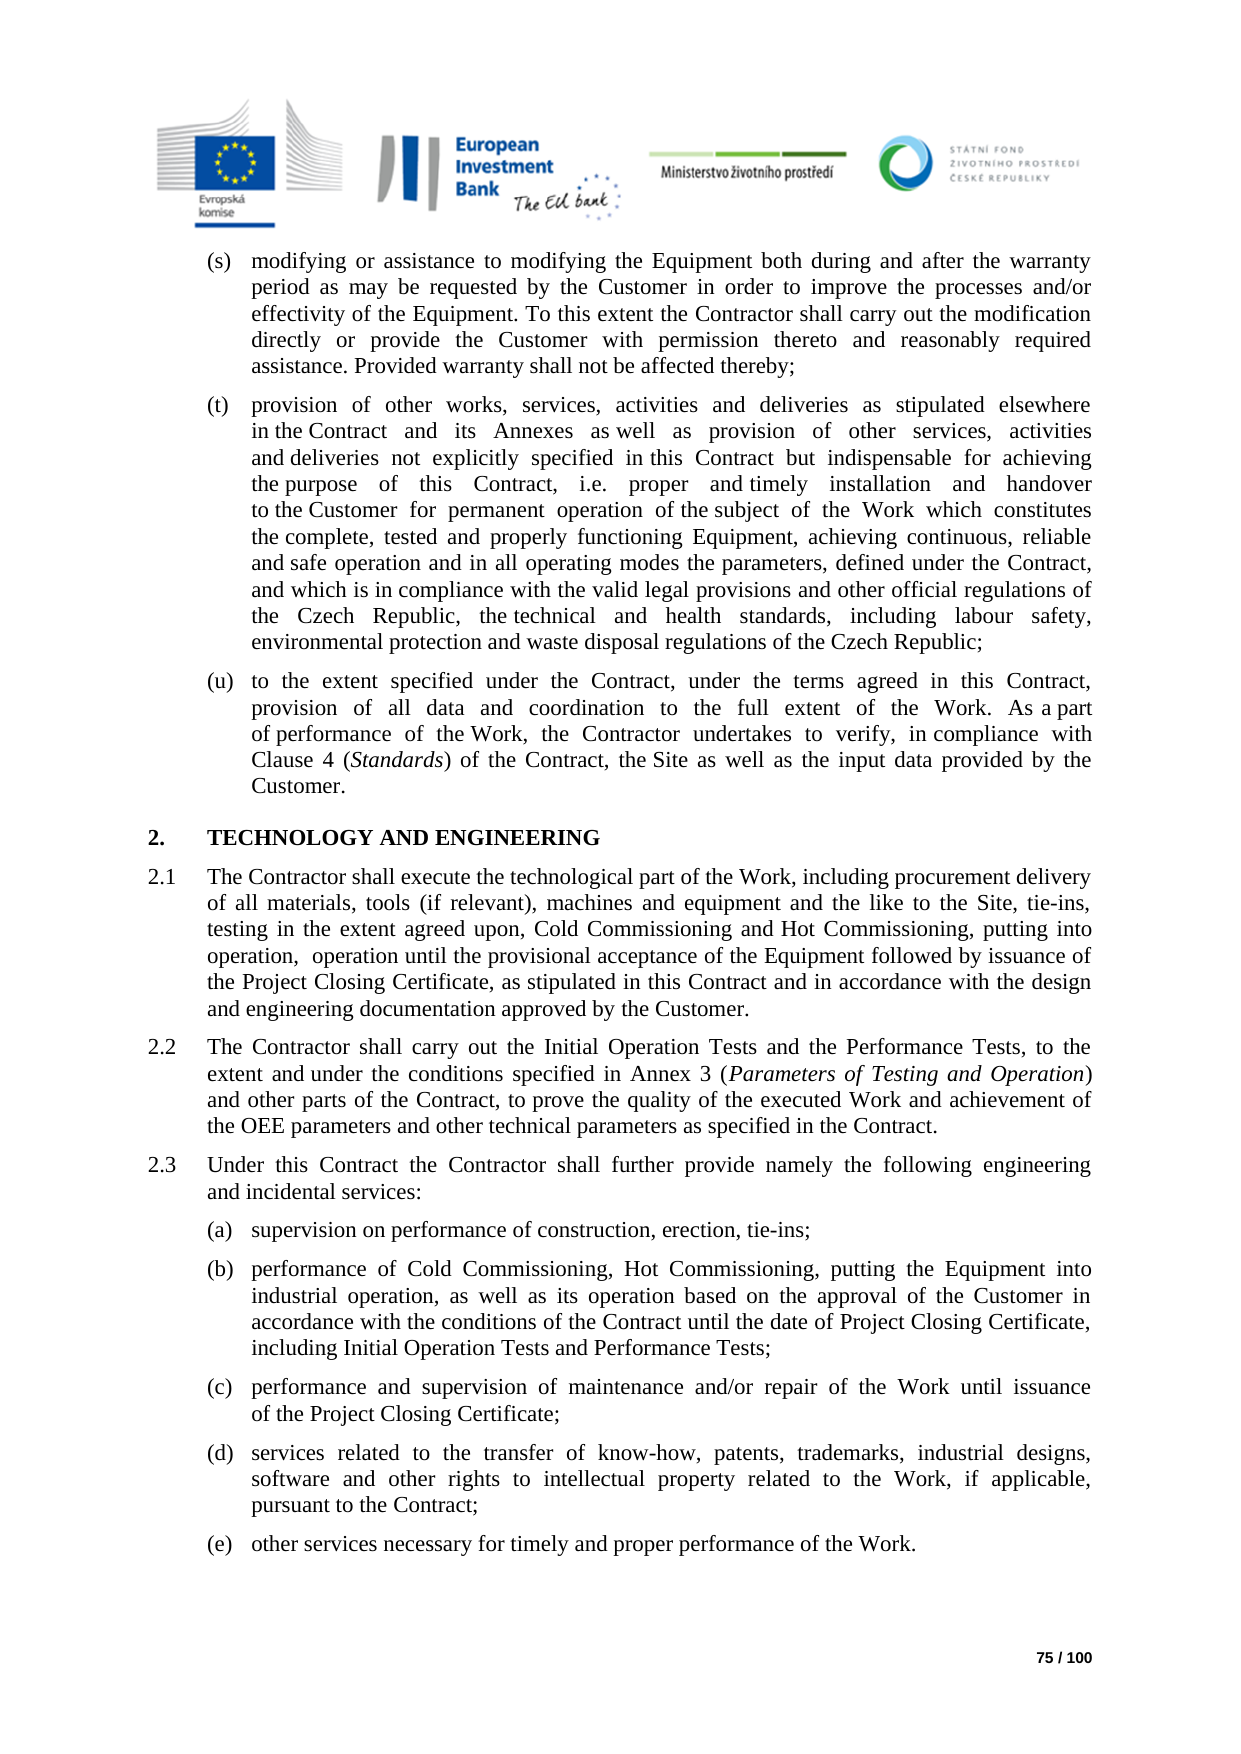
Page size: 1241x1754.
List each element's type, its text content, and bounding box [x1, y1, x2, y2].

picture [147, 87, 1093, 235]
text performance of Cold Commissioning, Hot Commissioning, putting the Equipment into industrial operation, as well as its operation based on the approval of the Customer in accordance with the conditions of the Contract until the date of Project Closing Certificate, including Initial Operation Tests and Performance Tests; [207, 1255, 1092, 1361]
text modifying or assistance to modifying the Equipment both during and after the warranty period as may be requested by the Customer in order to improve the processes and/or effectivity of the Equipment. To this extent the Contractor shall carry out the modification directly or provide the Customer with permission thereto and reasonably required assistance. Provided warranty shall not be affected thereby; [207, 247, 1092, 379]
text to the extent specified under the Contract, under the terms agreed in this Contract, provision of all data and coordination to the full extent of the Work. As a part of performance of the Work, the Contractor undertakes to verify, in compliance with Clause 4 (Standards) of the Contract, the Site as well as the input data provided by the Customer. [207, 667, 1092, 799]
text performance and supervision of maintenance and/or repair of the Work until issuance of the Project Closing Certificate; [207, 1373, 1092, 1426]
text provision of other works, services, activities and deliveries as stipulated elsewhere in the Contract and its Annexes as well as provision of other services, activities and deliveries not explicitly specified in this Contract but indispensable for achieving the purpose of this Contract, i.e. proper and timely installation and handover to the Customer for permanent operation of the subject of the Work which constitutes the complete, tested and properly functioning Equipment, achieving continuous, reliable and safe operation and in all operating modes the parameters, defined under the Contract, and which is in compliance with the valid legal provisions and other official regulations of the Czech Republic, the technical and health standards, including labour safety, environmental protection and waste disposal regulations of the Czech Republic; [207, 391, 1092, 655]
list The Contractor shall execute the technological part of the Work, including procurement delivery of all materials, tools (if relevant), machines and equipment and the like to the Site, tie-ins, testing in the extent agreed upon, Cold Commissioning and Hot Commissioning, putting into operation, operation until the provisional acceptance of the Equipment followed by issuance of the Project Closing Certificate, as stipulated in this Contract and in accordance with the design and engineering documentation approved by the Customer. [148, 863, 1092, 1021]
text Under this Contract the Contractor shall further provide namely the following engineering and incidental services: [148, 1151, 1092, 1204]
text other services necessary for timely and proper performance of the Work. [207, 1530, 1092, 1556]
text services related to the transfer of know-how, patents, trademarks, industrial designs, software and other rights to intellectual property related to the Work, if applicable, pursuant to the Contract; [207, 1438, 1092, 1518]
list supervision on performance of construction, erection, tie-ins; [207, 1217, 1092, 1243]
text The Contractor shall carry out the Initial Operation Tests and the Performance Tests, to the extent and under the conditions specified in Annex 3 (Parameters of Testing and Operation) and other parts of the Contract, to prove the quality of the executed Work and achievement of the OEE parameters and other technical parameters as specified in the Contract. [148, 1033, 1092, 1139]
text Technology and engineering [148, 824, 1092, 850]
